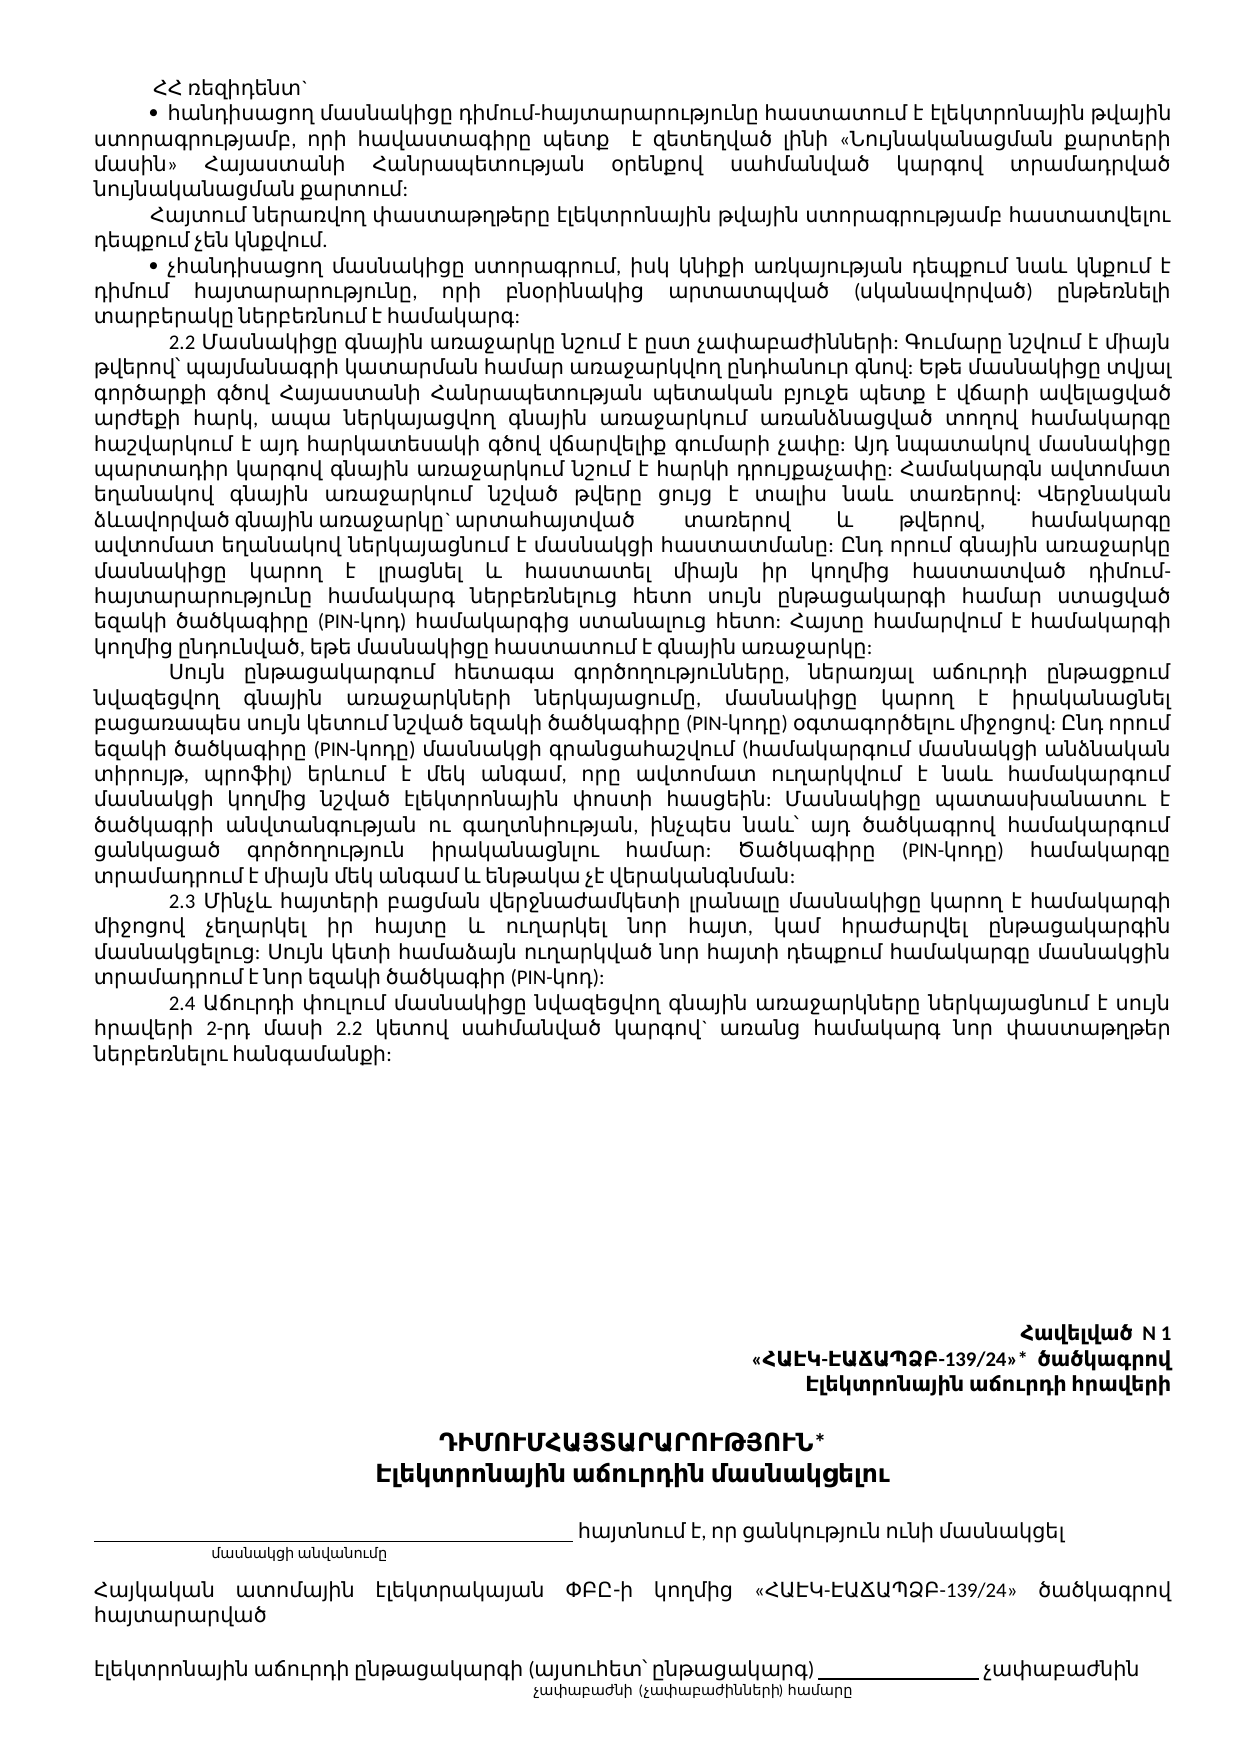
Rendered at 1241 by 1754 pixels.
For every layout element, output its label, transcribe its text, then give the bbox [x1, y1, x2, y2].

subtitle Էլեկտրոնային աճուրդին մասնակցելու [94, 1458, 1171, 1488]
text հայտնում է, որ ցանկություն ունի մասնակցել [94, 1519, 1171, 1544]
text Հավելված N 1 [94, 1320, 1171, 1346]
text ՀՀ ռեզիդենտ` [94, 75, 1171, 100]
text չափաբաժնի (չափաբաժինների) համարը [94, 1682, 1171, 1712]
text էլեկտրոնային աճուրդի ընթացակարգի (այսուհետ՝ ընթացակարգ) չափաբաժնին [94, 1656, 1171, 1682]
text ԴԻՄՈՒՄՀԱՅՏԱՐԱՐՈՒԹՅՈՒՆ* [94, 1427, 1171, 1458]
list չհանդիսացող մասնակիցը ստորագրում, իսկ կնիքի առկայության դեպքում նաև կնքում է դիմում հայտարարությունը, որի բնօրինակից արտատպված (սկանավորված) ընթեռնելի տարբերակը ներբեռնում է համակարգ: [94, 253, 1171, 329]
text 2.2 Մասնակիցը գնային առաջարկը նշում է ըստ չափաբաժինների: Գումարը նշվում է միայն թվերով՝ պայմանագրի կատարման համար առաջարկվող ընդհանուր գնով: Եթե մասնակիցը տվյալ գործարքի գծով Հայաստանի Հանրապետության պետական բյուջե պետք է վճարի ավելացված արժեքի հարկ, ապա ներկայացվող գնային առաջարկում առանձնացված տողով համակարգը հաշվարկում է այդ հարկատեսակի գծով վճարվելիք գումարի չափը: Այդ նպատակով մասնակիցը պարտադիր կարգով գնային առաջարկում նշում է հարկի դրույքաչափը: Համակարգն ավտոմատ եղանակով գնային առաջարկում նշված թվերը ցույց է տալիս նաև տառերով: Վերջնական ձևավորված գնային առաջարկը` արտահայտված տառերով և թվերով, համակարգը ավտոմատ եղանակով ներկայացնում է մասնակցի հաստատմանը: Ընդ որում գնային առաջարկը մասնակիցը կարող է լրացնել և հաստատել միայն իր կողմից հաստատված դիմում-հայտարարությունը համակարգ ներբեռնելուց հետո սույն ընթացակարգի համար ստացված եզակի ծածկագիրը (PIN-կոդ) համակարգից ստանալուց հետո: Հայտը համարվում է համակարգի կողմից ընդունված, եթե մասնակիցը հաստատում է գնային առաջարկը: [94, 329, 1171, 659]
text մասնակցի անվանումը [94, 1544, 1171, 1575]
text 2.3 Մինչև հայտերի բացման վերջնաժամկետի լրանալը մասնակիցը կարող է համակարգի միջոցով չեղարկել իր հայտը և ուղարկել նոր հայտ, կամ հրաժարվել ընթացակարգին մասնակցելուց: Սույն կետի համաձայն ուղարկված նոր հայտի դեպքում համակարգը մասնակցին տրամադրում է նոր եզակի ծածկագիր (PIN-կոդ): [94, 888, 1171, 990]
text «ՀԱԷԿ-ԷԱՃԱՊՁԲ-139/24»* ծածկագրով [94, 1346, 1171, 1371]
text Էլեկտրոնային աճուրդի հրավերի [94, 1371, 1171, 1397]
list հանդիսացող մասնակիցը դիմում-հայտարարությունը հաստատում է էլեկտրոնային թվային ստորագրությամբ, որի հավաստագիրը պետք է զետեղված լինի «Նույնականացման քարտերի մասին» Հայաստանի Հանրապետության օրենքով սահմանված կարգով տրամադրված նույնականացման քարտում: [94, 100, 1171, 202]
text Հայտում ներառվող փաստաթղթերը էլեկտրոնային թվային ստորագրությամբ հաստատվելու դեպքում չեն կնքվում. [94, 202, 1171, 253]
text Հայկական ատոմային էլեկտրակայան ՓԲԸ-ի կողմից «ՀԱԷԿ-ԷԱՃԱՊՁԲ-139/24» ծածկագրով հայտարարված [94, 1575, 1171, 1628]
text 2.4 Աճուրդի փուլում մասնակիցը նվազեցվող գնային առաջարկները ներկայացնում է սույն հրավերի 2-րդ մասի 2.2 կետով սահմանված կարգով` առանց համակարգ նոր փաստաթղթեր ներբեռնելու հանգամանքի: [94, 990, 1171, 1066]
text Սույն ընթացակարգում հետագա գործողությունները, ներառյալ աճուրդի ընթացքում նվազեցվող գնային առաջարկների ներկայացումը, մասնակիցը կարող է իրականացնել բացառապես սույն կետում նշված եզակի ծածկագիրը (PIN-կոդը) օգտագործելու միջոցով: Ընդ որում եզակի ծածկագիրը (PIN-կոդը) մասնակցի գրանցահաշվում (համակարգում մասնակցի անձնական տիրույթ, պրոֆիլ) երևում է մեկ անգամ, որը ավտոմատ ուղարկվում է նաև համակարգում մասնակցի կողմից նշված էլեկտրոնային փոստի հասցեին: Մասնակիցը պատասխանատու է ծածկագրի անվտանգության ու գաղտնիության, ինչպես նաև՝ այդ ծածկագրով համակարգում ցանկացած գործողություն իրականացնլու համար: Ծածկագիրը (PIN-կոդը) համակարգը տրամադրում է միայն մեկ անգամ և ենթակա չէ վերականգնման: [94, 659, 1171, 888]
